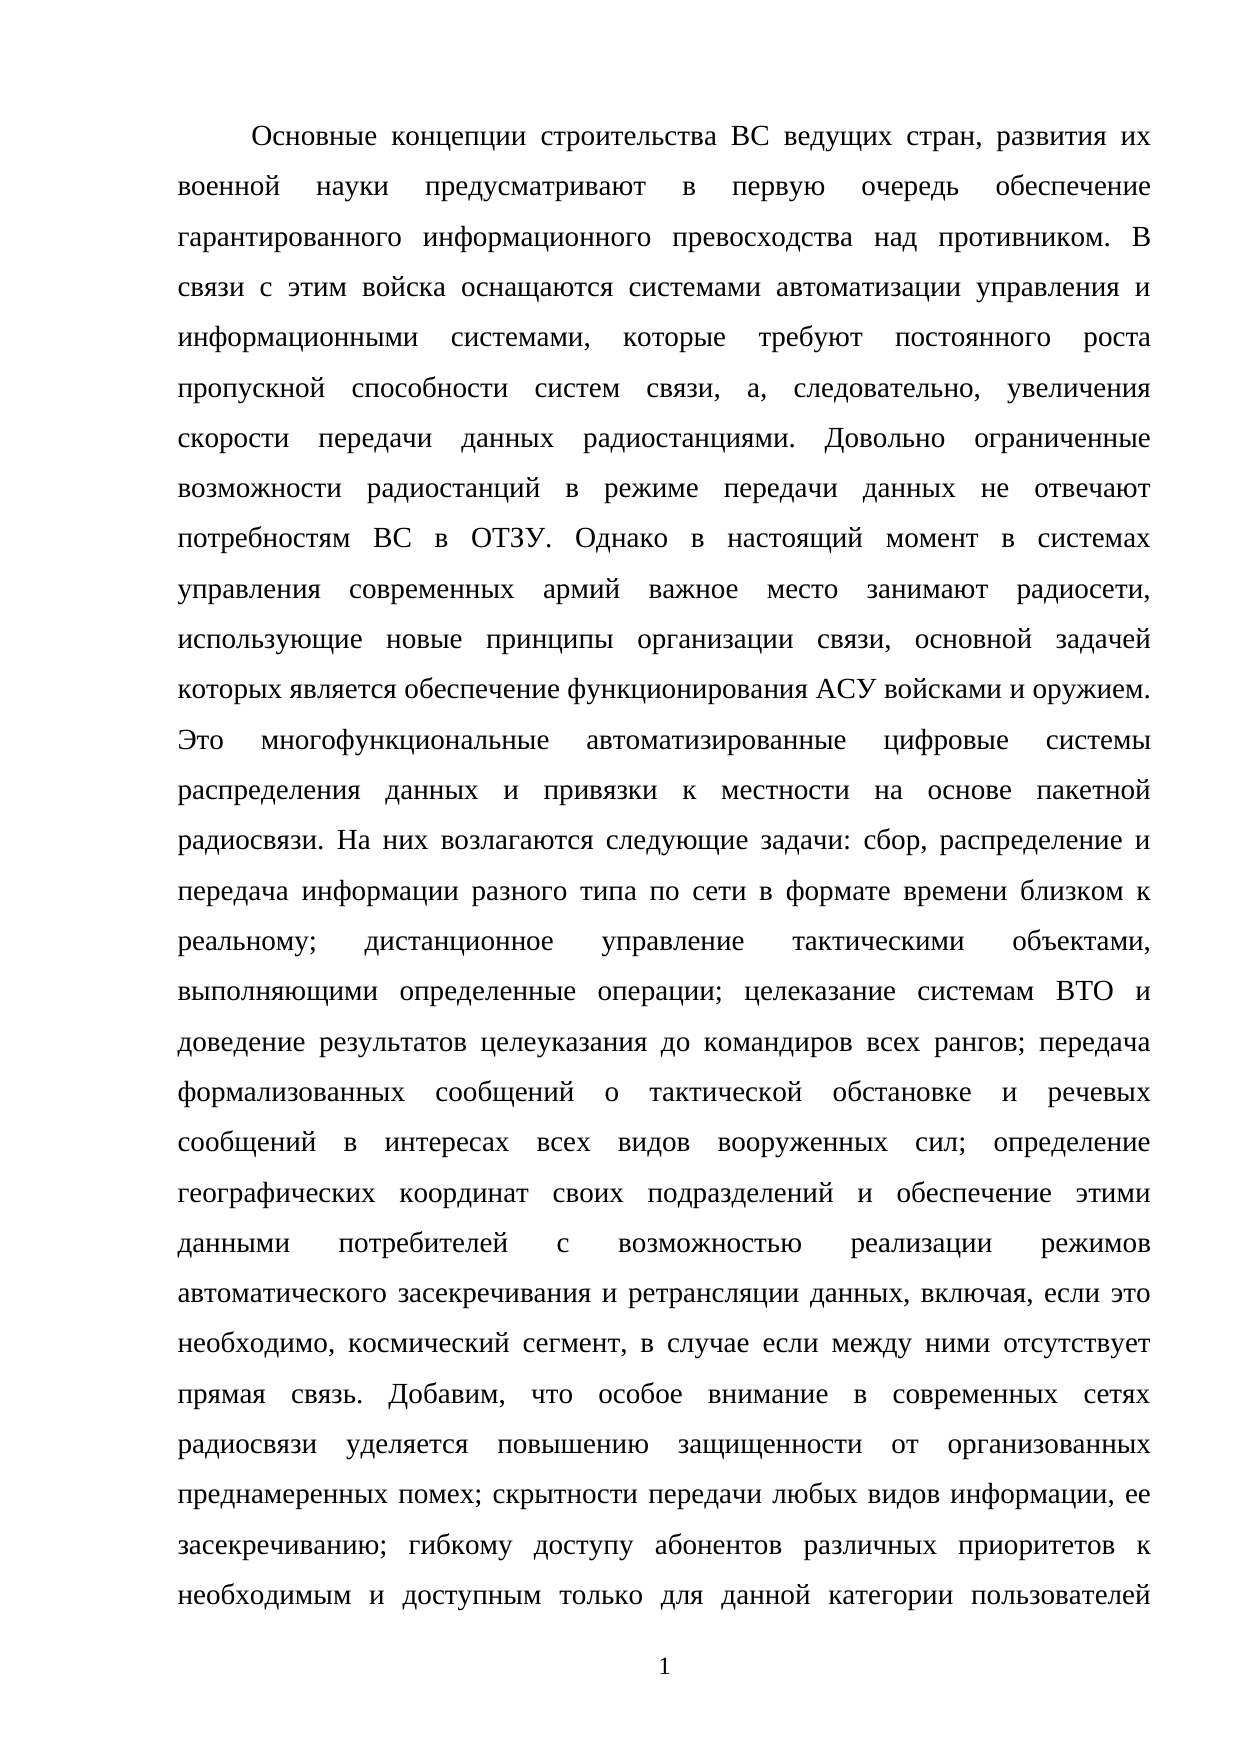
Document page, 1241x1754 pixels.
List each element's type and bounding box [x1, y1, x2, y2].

text [177, 118, 1152, 1611]
